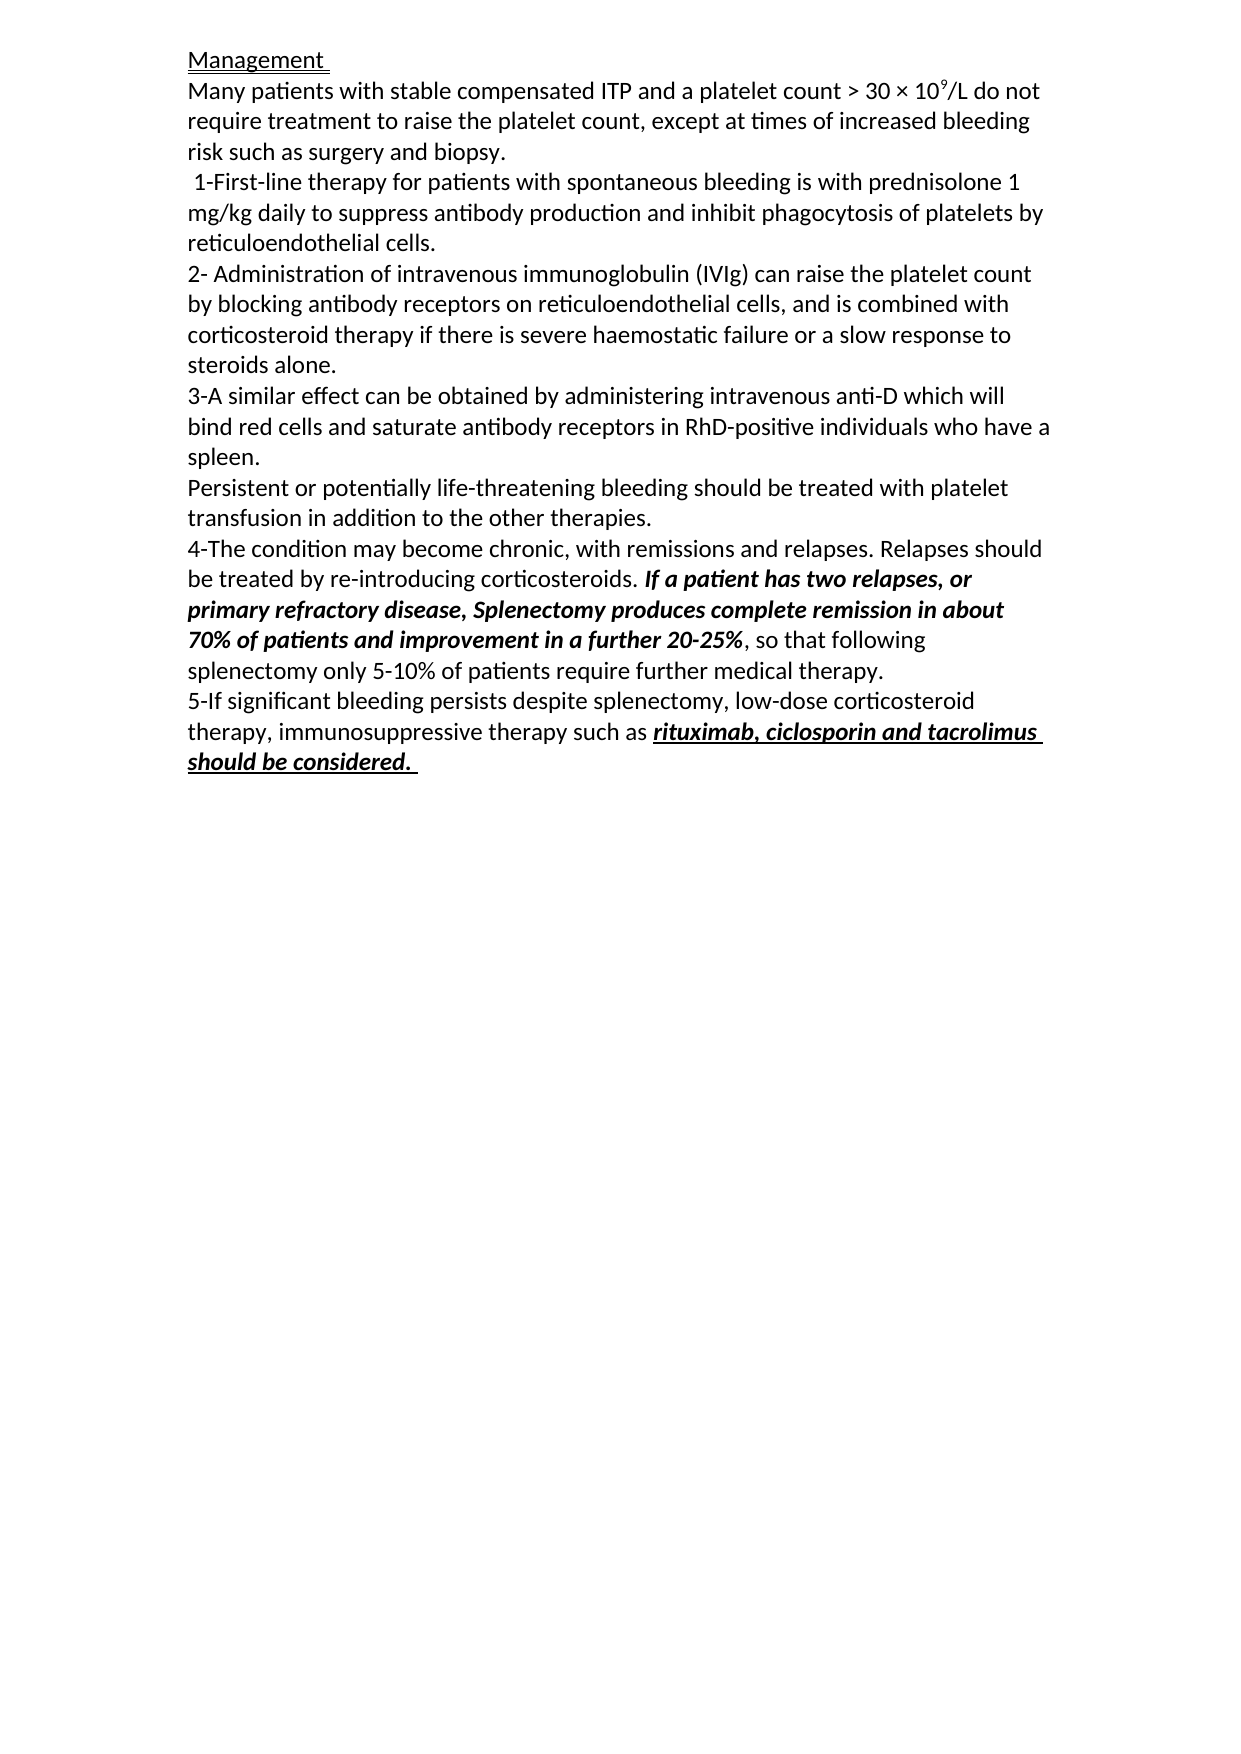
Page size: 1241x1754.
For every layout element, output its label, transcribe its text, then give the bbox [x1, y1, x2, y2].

table_header Many patients with stable compensated ITP and a platelet count > 30 × 109/L do not require treatment to raise the platelet count, except at times of increased bleeding risk such as surgery and biopsy. 1-First-line therapy for patients with spontaneous bleeding is with prednisolone 1 mg/kg daily to suppress antibody production and inhibit phagocytosis of platelets by reticuloendothelial cells. 2- Administration of intravenous immunoglobulin (IVIg) can raise the platelet count by blocking antibody receptors on reticuloendothelial cells, and is combined with corticosteroid therapy if there is severe haemostatic failure or a slow response to steroids alone. 3-A similar effect can be obtained by administering intravenous anti-D which will bind red cells and saturate antibody receptors in RhD-positive individuals who have a spleen. Persistent or potentially life-threatening bleeding should be treated with platelet transfusion in addition to the other therapies. [188, 75, 1053, 533]
table_header Management [188, 44, 1053, 75]
table_header 4-The condition may become chronic, with remissions and relapses. Relapses should be treated by re-introducing corticosteroids. If a patient has two relapses, or primary refractory disease, Splenectomy produces complete remission in about 70% of patients and improvement in a further 20-25%, so that following splenectomy only 5-10% of patients require further medical therapy. 5-If significant bleeding persists despite splenectomy, low-dose corticosteroid therapy, immunosuppressive therapy such as rituximab, ciclosporin and tacrolimus should be considered. [188, 533, 1053, 838]
